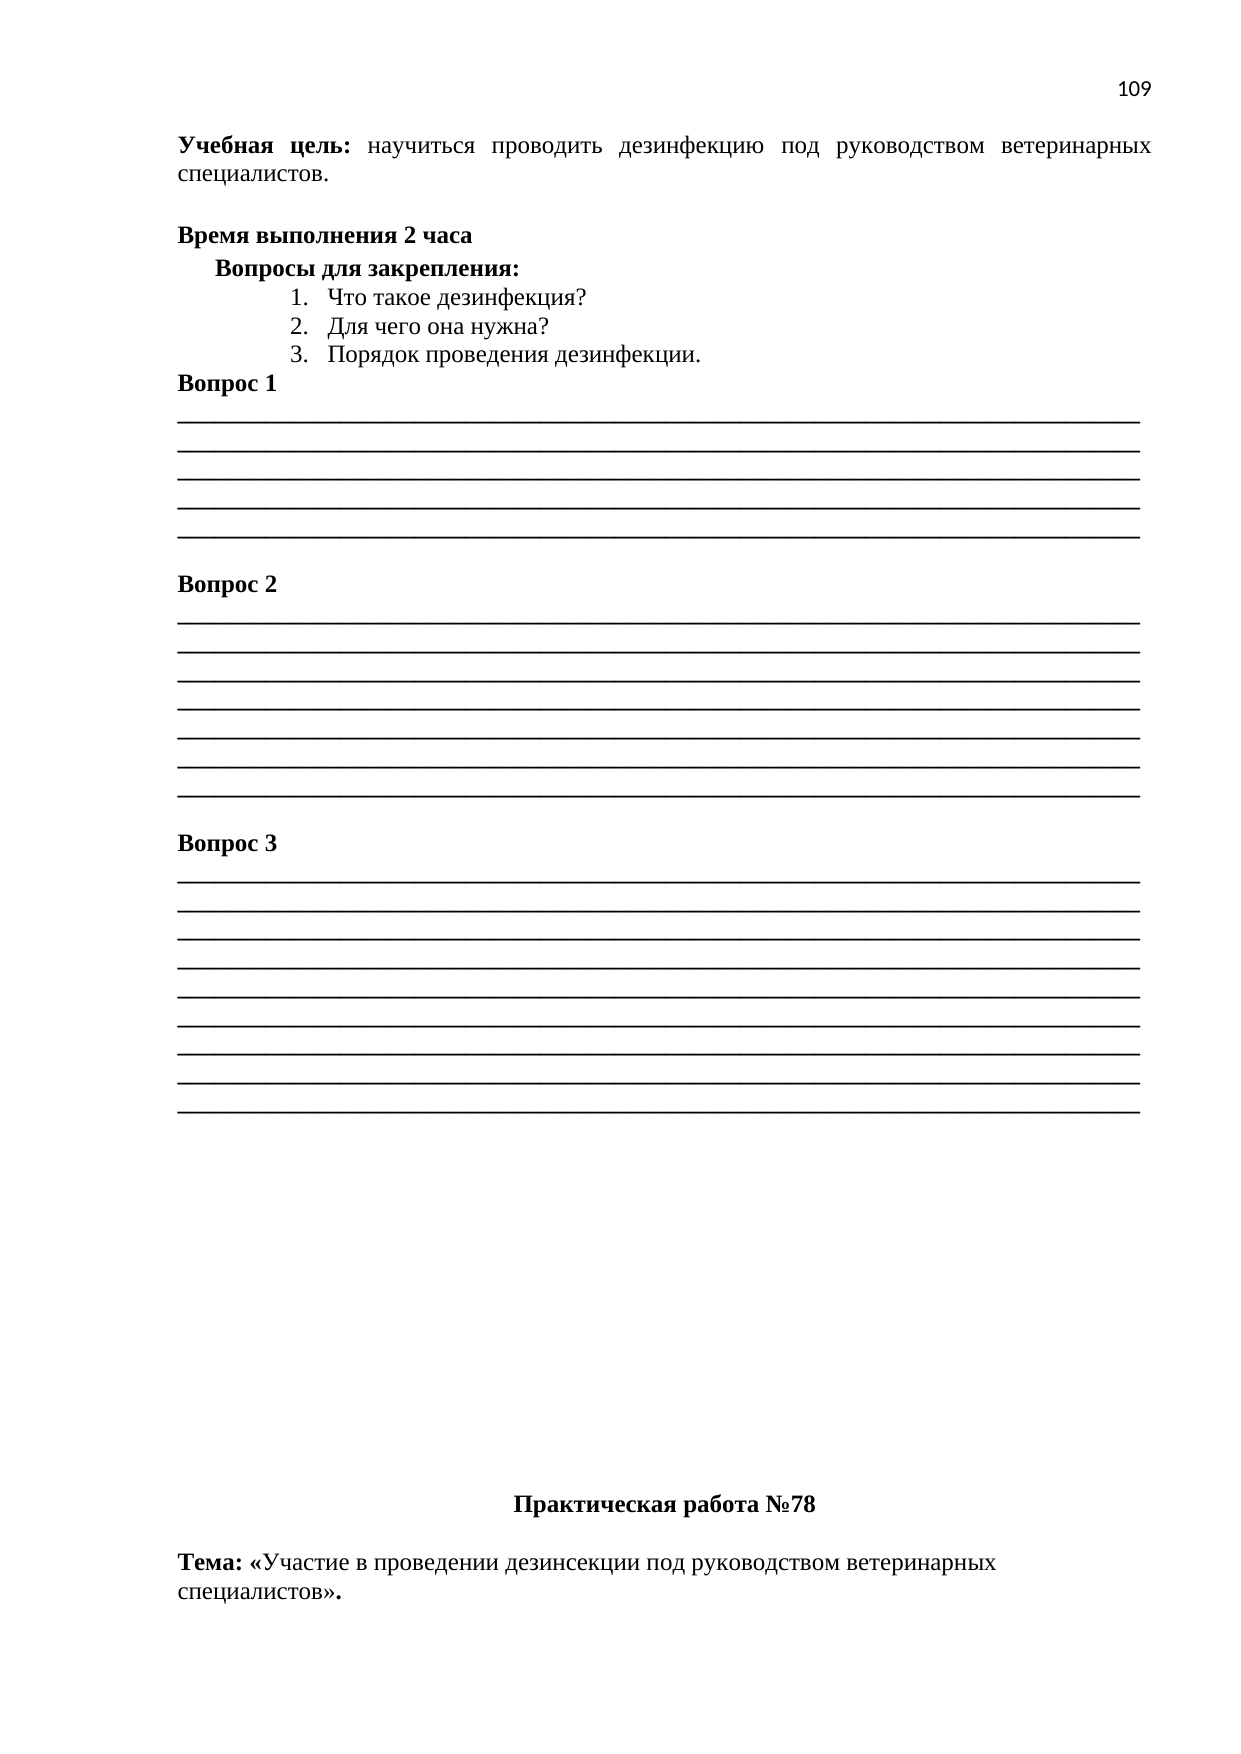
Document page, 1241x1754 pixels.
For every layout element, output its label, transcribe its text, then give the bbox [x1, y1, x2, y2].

list Для чего она нужна? [290, 311, 1152, 339]
text Учебная цель: научиться проводить дезинфекцию под руководством ветеринарных специалистов. [177, 130, 1152, 187]
text Практическая работа №78 [177, 1489, 1152, 1518]
list Вопрос 1 [177, 368, 1152, 397]
text Вопросы для закрепления: [215, 253, 1152, 282]
list Вопрос 2 [177, 569, 1152, 598]
text Время выполнения 2 часа [177, 220, 1152, 249]
list Порядок проведения дезинфекции. [290, 339, 1152, 368]
list ___________________________________________________________________________________________________________________________________________________________________________________________________________________________________________________________________________________________________________________________________________________________________________________________________________________________________________________________________________________________________________________________________________________________ [177, 598, 1152, 799]
list _____________________________________________________________________________________________________________________________________________________________________________________________________________________________________________________________________________________________________________________________________________________________________________________________________________________________________________________________________________________________________________________________________________________________________________________________________________________________________________________________________________________________________________________ [177, 857, 1152, 1116]
list Вопрос 3 [177, 828, 1152, 857]
text Тема: «Участие в проведении дезинсекции под руководством ветеринарных специалистов». [177, 1547, 1152, 1605]
list _________________________________________________________________________________________________________________________________________________________________________________________________________________________________________________________________________________________________________________________________________________________________________________________________ [177, 397, 1152, 541]
list Что такое дезинфекция? [290, 282, 1152, 311]
